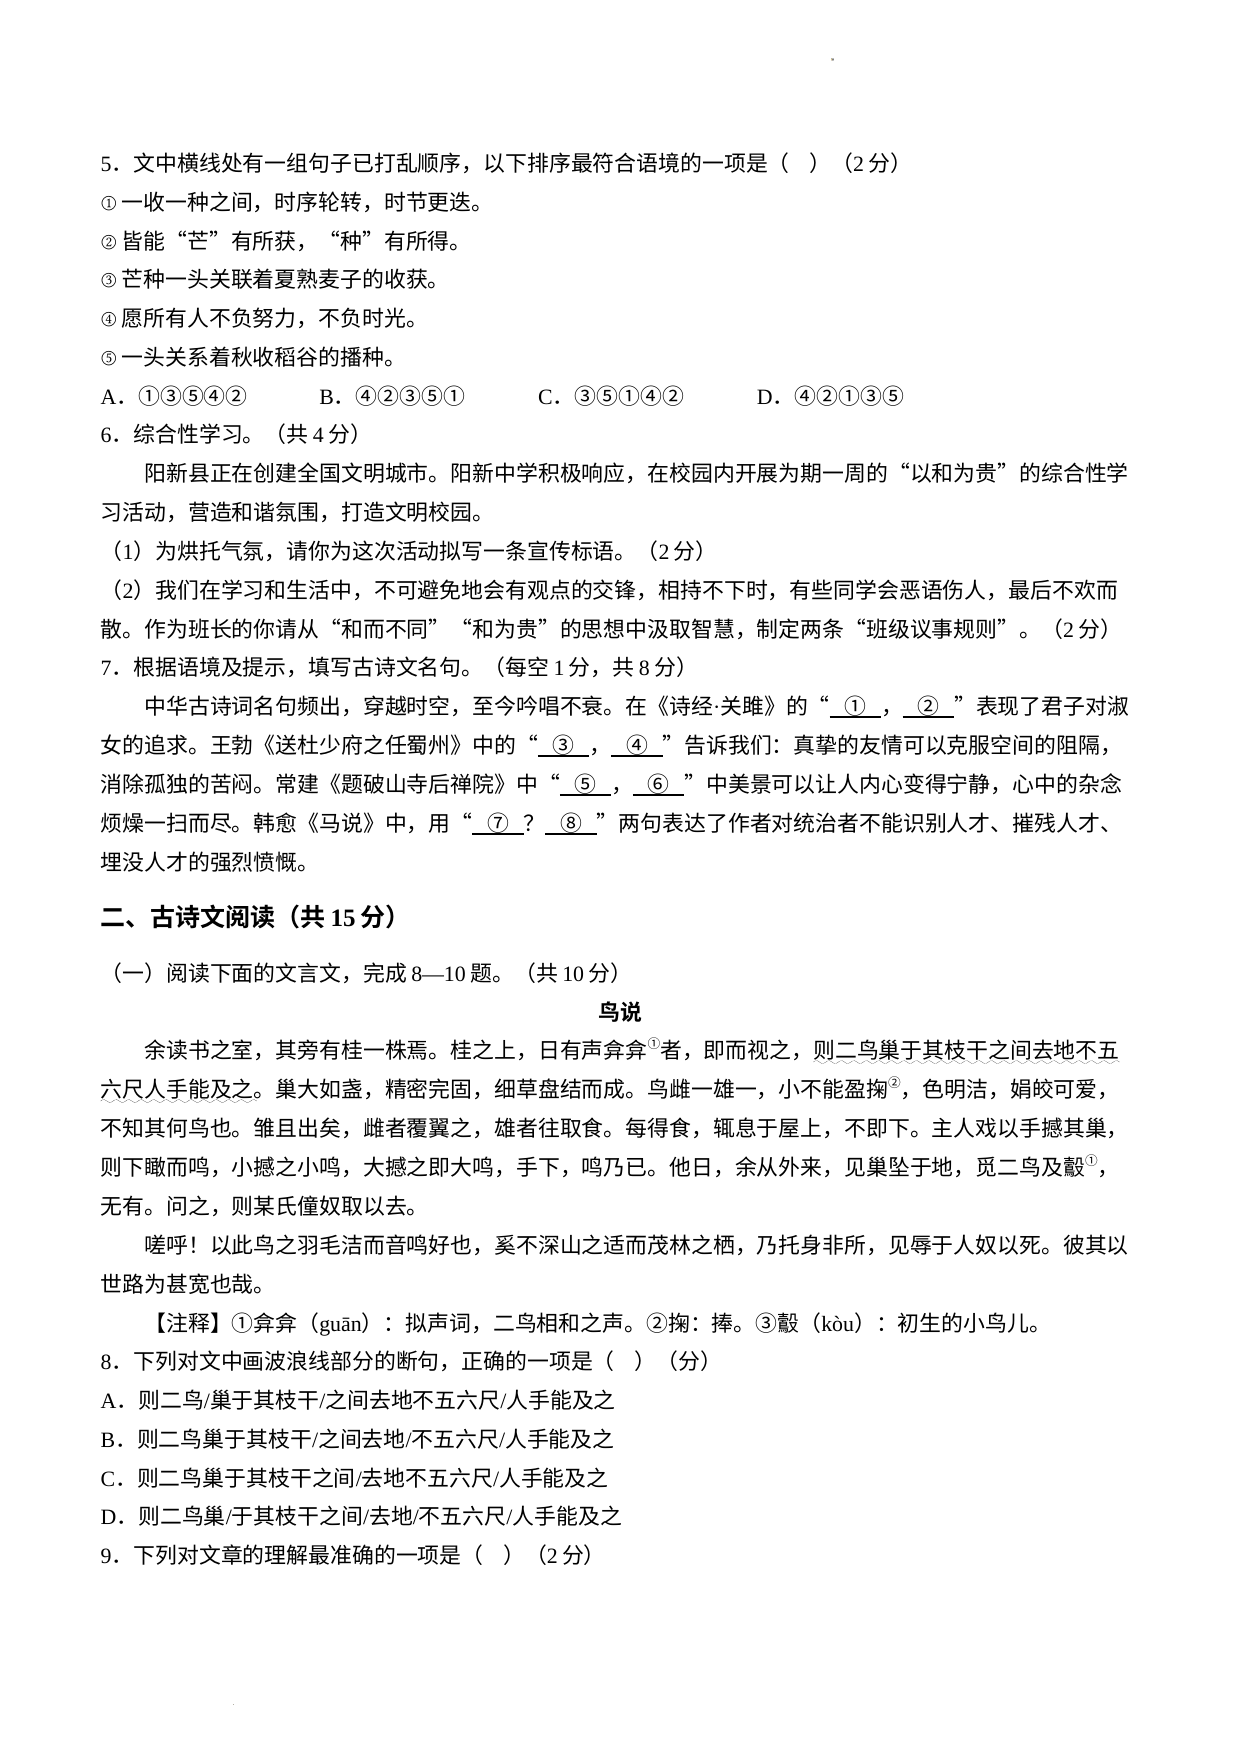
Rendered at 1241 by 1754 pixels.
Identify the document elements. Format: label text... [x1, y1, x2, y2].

text 8．下列对文中画波浪线部分的断句，正确的一项是（ ）（分） [100, 1344, 1140, 1376]
text 鸟说 [100, 994, 1140, 1027]
text A．①③⑤④② B．④②③⑤① C．③⑤①④② D．④②①③⑤ [100, 378, 1140, 411]
text 余读书之室，其旁有桂一株焉。桂之上，日有声弇弇①者，即而视之，则二鸟巢于其枝干之间去地不五六尺人手能及之。巢大如盏，精密完固，细草盘结而成。鸟雌一雄一，小不能盈掬②，色明洁，娟皎可爱，不知其何鸟也。雏且出矣，雌者覆翼之，雄者往取食。每得食，辄息于屋上，不即下。主人戏以手撼其巢，则下瞰而鸣，小撼之小鸣，大撼之即大鸣，手下，鸣乃已。他日，余从外来，见巢坠于地，觅二鸟及鷇①，无有。问之，则某氏僮奴取以去。 [100, 1033, 1140, 1221]
text C．则二鸟巢于其枝干之间/去地不五六尺/人手能及之 [100, 1460, 1140, 1493]
text ⑤一头关系着秋收稻谷的播种。 [100, 339, 1140, 372]
text 5．文中横线处有一组句子已打乱顺序，以下排序最符合语境的一项是（ ）（2分） [100, 146, 1140, 178]
text 中华古诗词名句频出，穿越时空，至今吟唱不衰。在《诗经·关雎》的“ ① ， ② ”表现了君子对淑女的追求。王勃《送杜少府之任蜀州》中的“ ③ ， ④ ”告诉我们：真挚的友情可以克服空间的阻隔，消除孤独的苦闷。常建《题破山寺后禅院》中“ ⑤ ， ⑥ ”中美景可以让人内心变得宁静，心中的杂念烦燥一扫而尽。韩愈《马说》中，用“ ⑦ ？ ⑧ ”两句表达了作者对统治者不能识别人才、摧残人才、埋没人才的强烈愤慨。 [100, 689, 1140, 877]
text ③芒种一头关联着夏熟麦子的收获。 [100, 262, 1140, 294]
text ②皆能“芒”有所获，“种”有所得。 [100, 223, 1140, 256]
text 二、古诗文阅读（共15分） [100, 883, 1140, 948]
text （1）为烘托气氛，请你为这次活动拟写一条宣传标语。（2分） [100, 533, 1140, 566]
text D．则二鸟巢/于其枝干之间/去地/不五六尺/人手能及之 [100, 1499, 1140, 1531]
text 6．综合性学习。（共4分） [100, 417, 1140, 449]
text 7．根据语境及提示，填写古诗文名句。（每空1分，共8分） [100, 650, 1140, 682]
text ④愿所有人不负努力，不负时光。 [100, 301, 1140, 333]
text （一）阅读下面的文言文，完成8—10题。（共10分） [100, 955, 1140, 988]
text 嗟呼！以此鸟之羽毛洁而音鸣好也，奚不深山之适而茂林之栖，乃托身非所，见辱于人奴以死。彼其以世路为甚宽也哉。 [100, 1227, 1140, 1299]
text A．则二鸟/巢于其枝干/之间去地不五六尺/人手能及之 [100, 1383, 1140, 1415]
text B．则二鸟巢于其枝干/之间去地/不五六尺/人手能及之 [100, 1421, 1140, 1454]
text ①一收一种之间，时序轮转，时节更迭。 [100, 184, 1140, 217]
text 9．下列对文章的理解最准确的一项是（ ）（2分） [100, 1538, 1140, 1570]
text 阳新县正在创建全国文明城市。阳新中学积极响应，在校园内开展为期一周的“以和为贵”的综合性学习活动，营造和谐氛围，打造文明校园。 [100, 456, 1140, 527]
text 【注释】①弇弇（guān）：拟声词，二鸟相和之声。②掬：捧。③鷇（kòu）：初生的小鸟儿。 [100, 1305, 1140, 1338]
text （2）我们在学习和生活中，不可避免地会有观点的交锋，相持不下时，有些同学会恶语伤人，最后不欢而散。作为班长的你请从“和而不同”“和为贵”的思想中汲取智慧，制定两条“班级议事规则”。（2分） [100, 572, 1140, 644]
